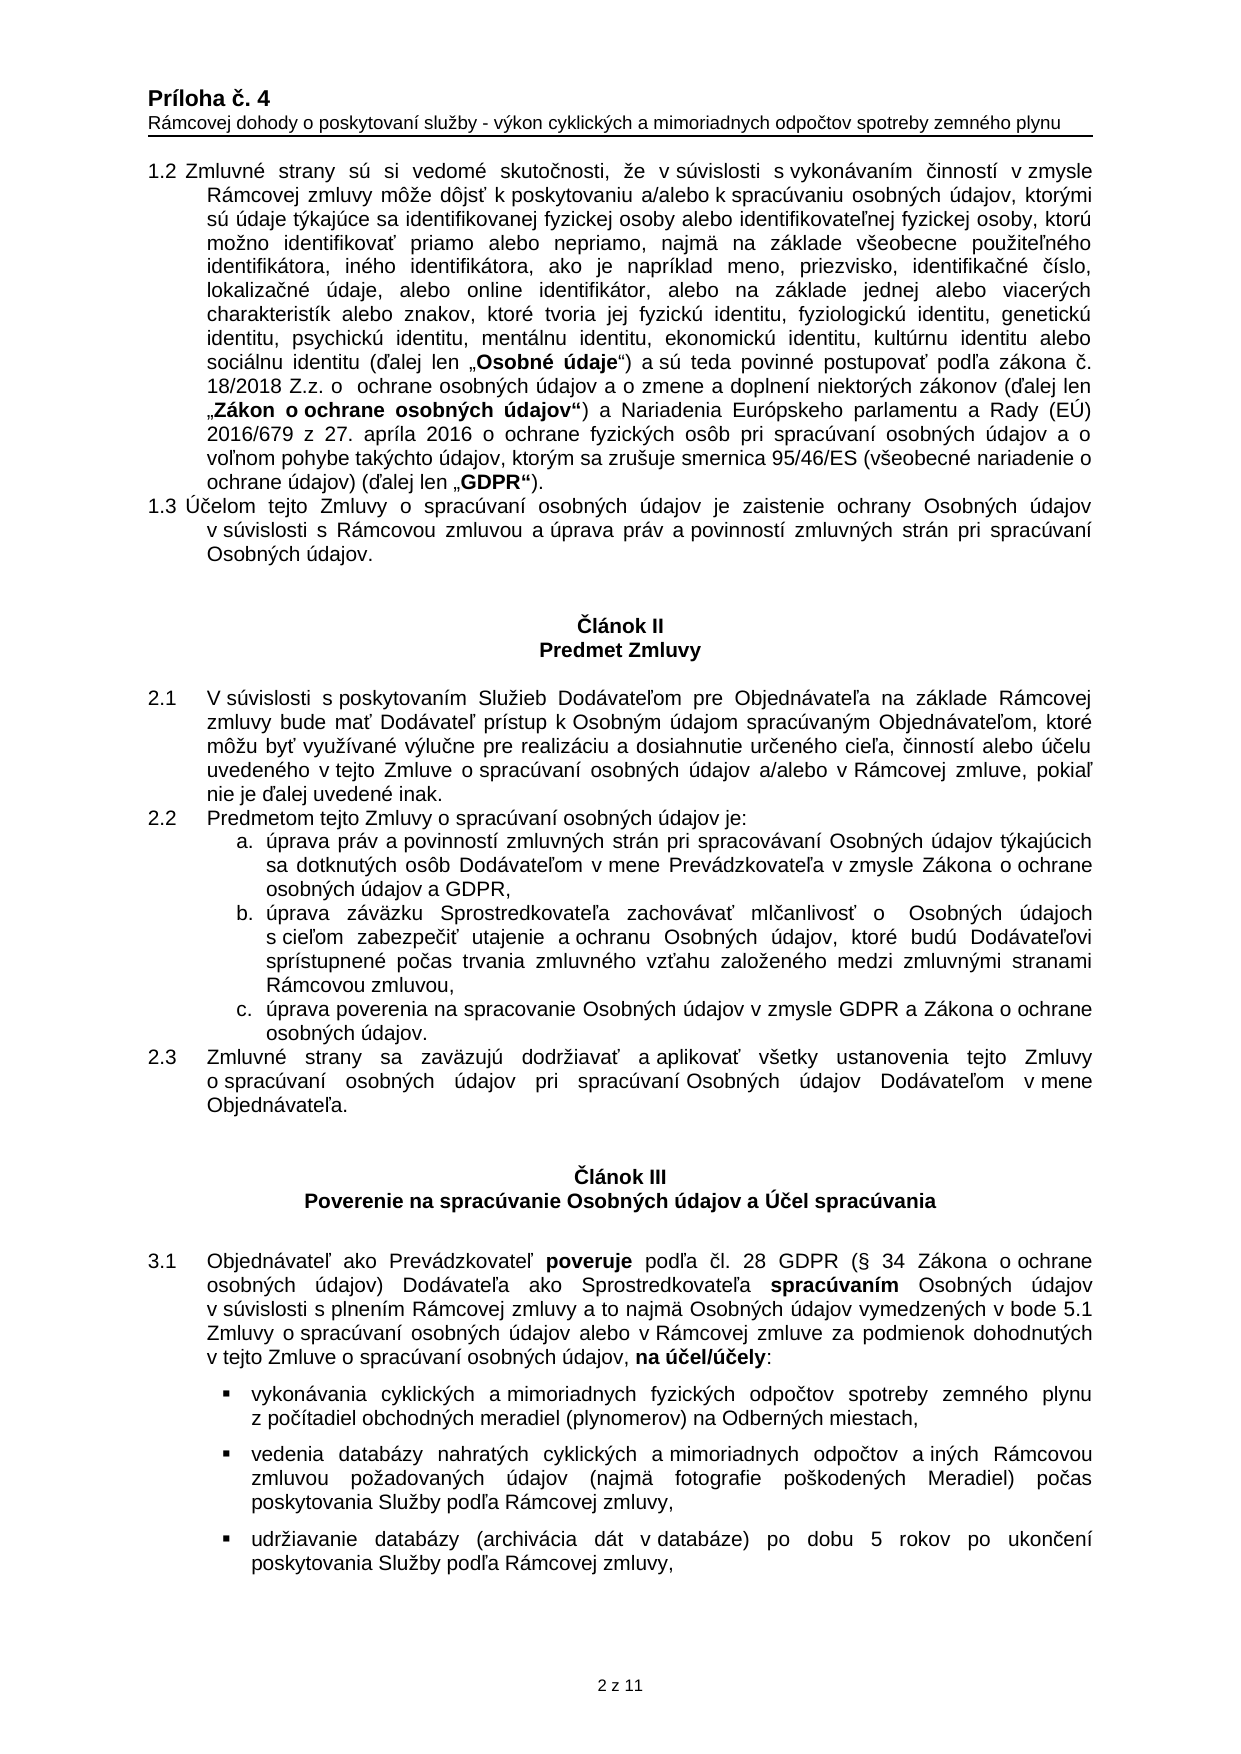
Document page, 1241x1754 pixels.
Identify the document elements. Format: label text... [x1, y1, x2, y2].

list udržiavanie databázy (archivácia dát v databáze) po dobu 5 rokov po ukončení poskytovania Služby podľa Rámcovej zmluvy, [221, 1526, 1093, 1574]
list vykonávania cyklických a mimoriadnych fyzických odpočtov spotreby zemného plynu z počítadiel obchodných meradiel (plynomerov) na Odberných miestach, [221, 1381, 1093, 1429]
list úprava práv a povinností zmluvných strán pri spracovávaní Osobných údajov týkajúcich sa dotknutých osôb Dodávateľom v mene Prevádzkovateľa v zmysle Zákona o ochrane osobných údajov a GDPR, [236, 829, 1093, 901]
list úprava poverenia na spracovanie Osobných údajov v zmysle GDPR a Zákona o ochrane osobných údajov. [236, 997, 1093, 1045]
list Zmluvné strany sú si vedomé skutočnosti, že v súvislosti s vykonávaním činností v zmysle Rámcovej zmluvy môže dôjsť k poskytovaniu a/alebo k spracúvaniu osobných údajov, ktorými sú údaje týkajúce sa identifikovanej fyzickej osoby alebo identifikovateľnej fyzickej osoby, ktorú možno identifikovať priamo alebo nepriamo, najmä na základe všeobecne použiteľného identifikátora, iného identifikátora, ako je napríklad meno, priezvisko, identifikačné číslo, lokalizačné údaje, alebo online identifikátor, alebo na základe jednej alebo viacerých charakteristík alebo znakov, ktoré tvoria jej fyzickú identitu, fyziologickú identitu, genetickú identitu, psychickú identitu, mentálnu identitu, ekonomickú identitu, kultúrnu identitu alebo sociálnu identitu (ďalej len „Osobné údaje“) a sú teda povinné postupovať podľa zákona č. 18/2018 Z.z. o ochrane osobných údajov a o zmene a doplnení niektorých zákonov (ďalej len „Zákon o ochrane osobných údajov“) a Nariadenia Európskeho parlamentu a Rady (EÚ) 2016/679 z 27. apríla 2016 o ochrane fyzických osôb pri spracúvaní osobných údajov a o voľnom pohybe takýchto údajov, ktorým sa zrušuje smernica 95/46/ES (všeobecné nariadenie o ochrane údajov) (ďalej len „GDPR“). [148, 158, 1093, 494]
text Predmet Zmluvy [148, 638, 1093, 662]
list Účelom tejto Zmluvy o spracúvaní osobných údajov je zaistenie ochrany Osobných údajov v súvislosti s Rámcovou zmluvou a úprava práv a povinností zmluvných strán pri spracúvaní Osobných údajov. [148, 494, 1093, 566]
list úprava záväzku Sprostredkovateľa zachovávať mlčanlivosť o Osobných údajoch s cieľom zabezpečiť utajenie a ochranu Osobných údajov, ktoré budú Dodávateľovi sprístupnené počas trvania zmluvného vzťahu založeného medzi zmluvnými stranami Rámcovou zmluvou, [236, 901, 1093, 997]
text Článok II [148, 614, 1093, 638]
list Predmetom tejto Zmluvy o spracúvaní osobných údajov je: [148, 805, 1093, 829]
text Článok III [148, 1165, 1093, 1189]
list V súvislosti s poskytovaním Služieb Dodávateľom pre Objednávateľa na základe Rámcovej zmluvy bude mať Dodávateľ prístup k Osobným údajom spracúvaným Objednávateľom, ktoré môžu byť využívané výlučne pre realizáciu a dosiahnutie určeného cieľa, činností alebo účelu uvedeného v tejto Zmluve o spracúvaní osobných údajov a/alebo v Rámcovej zmluve, pokiaľ nie je ďalej uvedené inak. [148, 686, 1093, 805]
list vedenia databázy nahratých cyklických a mimoriadnych odpočtov a iných Rámcovou zmluvou požadovaných údajov (najmä fotografie poškodených Meradiel) počas poskytovania Služby podľa Rámcovej zmluvy, [221, 1442, 1093, 1514]
list Objednávateľ ako Prevádzkovateľ poveruje podľa čl. 28 GDPR (§ 34 Zákona o ochrane osobných údajov) Dodávateľa ako Sprostredkovateľa spracúvaním Osobných údajov v súvislosti s plnením Rámcovej zmluvy a to najmä Osobných údajov vymedzených v bode 5.1 Zmluvy o spracúvaní osobných údajov alebo v Rámcovej zmluve za podmienok dohodnutých v tejto Zmluve o spracúvaní osobných údajov, na účel/účely: [148, 1249, 1093, 1369]
list Zmluvné strany sa zaväzujú dodržiavať a aplikovať všetky ustanovenia tejto Zmluvy o spracúvaní osobných údajov pri spracúvaní Osobných údajov Dodávateľom v mene Objednávateľa. [148, 1045, 1093, 1117]
text Poverenie na spracúvanie Osobných údajov a Účel spracúvania [148, 1189, 1093, 1213]
